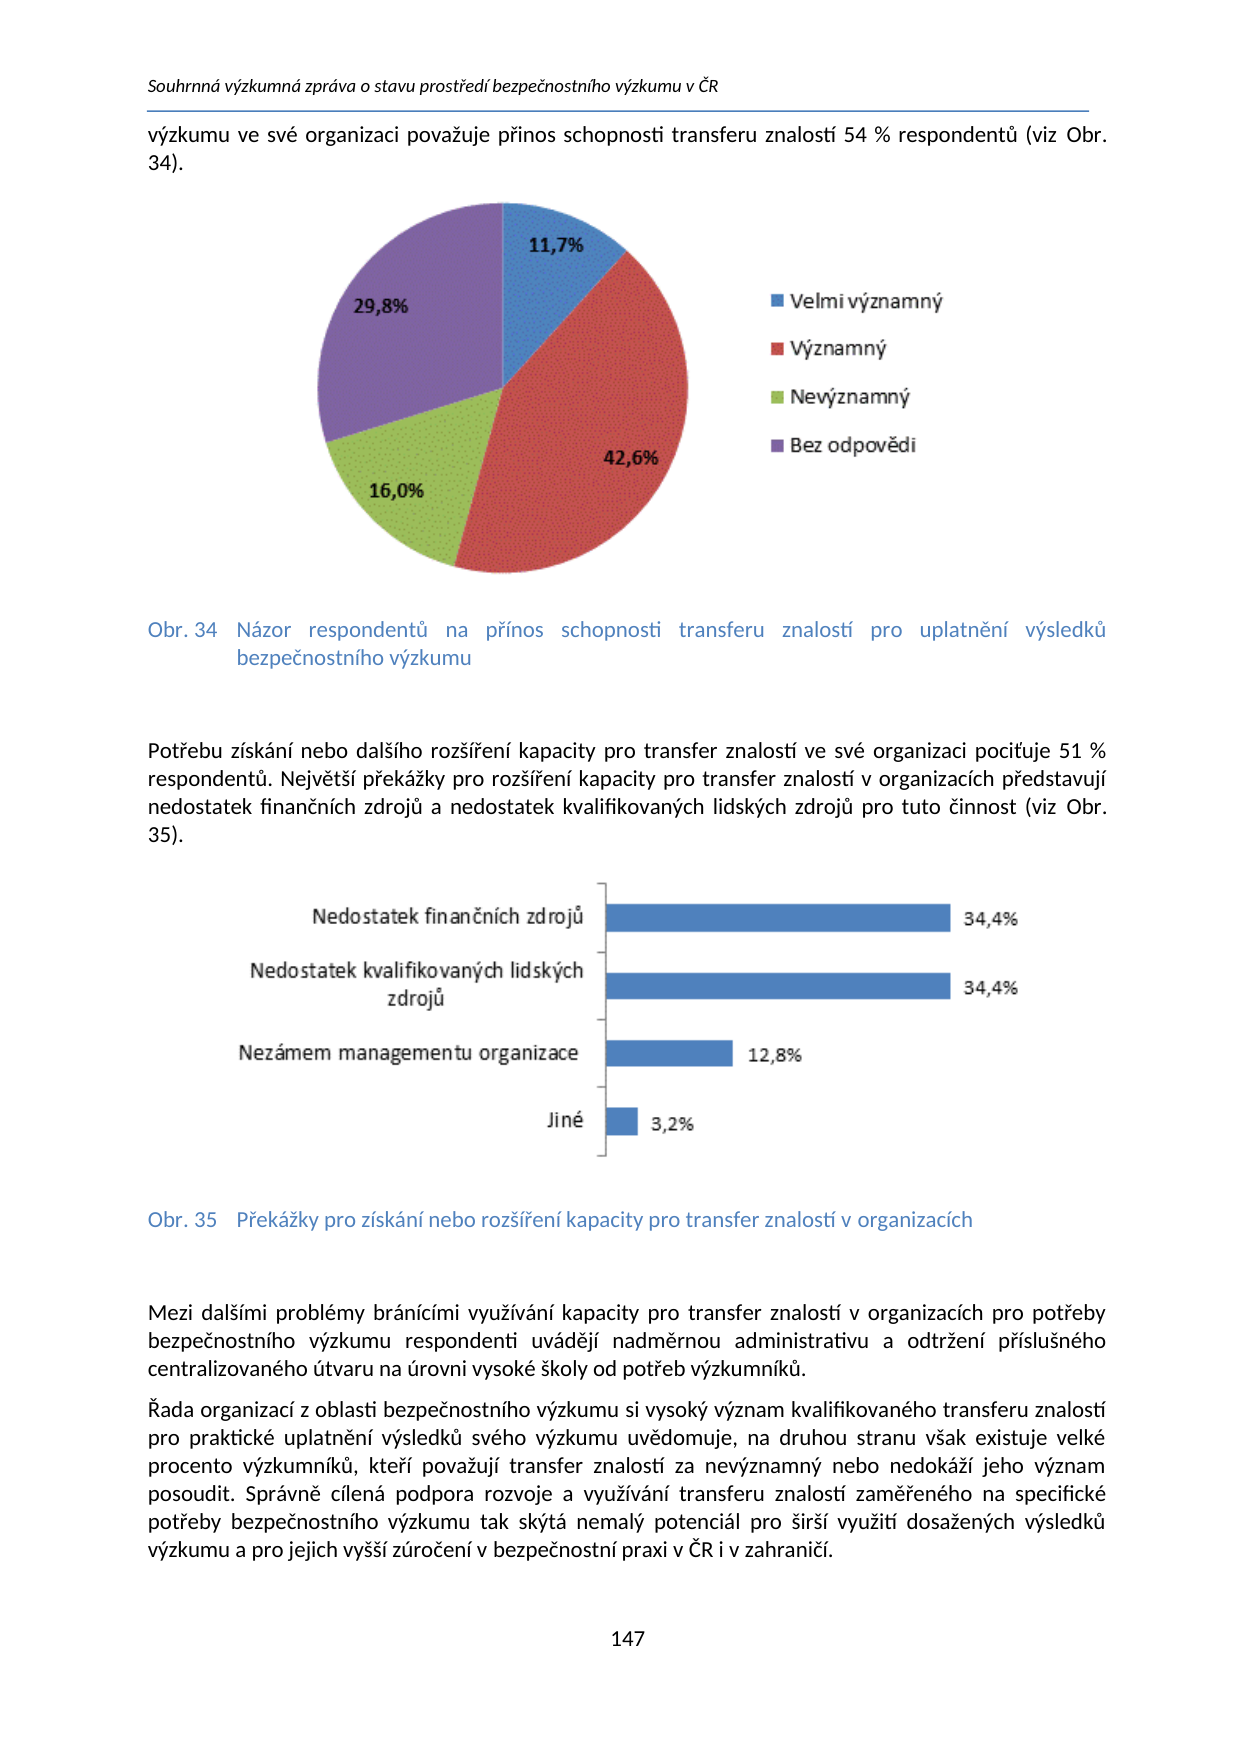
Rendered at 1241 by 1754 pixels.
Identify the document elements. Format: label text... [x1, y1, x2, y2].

text Obr. 34 Názor respondentů na přínos schopnosti transferu znalostí pro uplatnění výsledků bezpečnostního výzkumu [148, 615, 1107, 671]
text Řada organizací z oblasti bezpečnostního výzkumu si vysoký význam kvalifikovaného transferu znalostí pro praktické uplatnění výsledků svého výzkumu uvědomuje, na druhou stranu však existuje velké procento výzkumníků, kteří považují transfer znalostí za nevýznamný nebo nedokáží jeho význam posoudit. Správně cílená podpora rozvoje a využívání transferu znalostí zaměřeného na specifické potřeby bezpečnostního výzkumu tak skýtá nemalý potenciál pro širší využití dosažených výsledků výzkumu a pro jejich vyšší zúročení v bezpečnostní praxi v ČR i v zahraničí. [148, 1395, 1107, 1563]
text Mezi dalšími problémy bránícími využívání kapacity pro transfer znalostí v organizacích pro potřeby bezpečnostního výzkumu respondenti uvádějí nadměrnou administrativu a odtržení příslušného centralizovaného útvaru na úrovni vysoké školy od potřeb výzkumníků. [148, 1298, 1107, 1382]
text Obr. 35 Překážky pro získání nebo rozšíření kapacity pro transfer znalostí v organizacích [148, 1205, 1107, 1233]
picture [288, 188, 967, 590]
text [148, 120, 1107, 176]
picture [224, 861, 1031, 1180]
text Potřebu získání nebo dalšího rozšíření kapacity pro transfer znalostí ve své organizaci pociťuje 51 % respondentů. Největší překážky pro rozšíření kapacity pro transfer znalostí v organizacích představují nedostatek finančních zdrojů a nedostatek kvalifikovaných lidských zdrojů pro tuto činnost (viz obr. 35). [148, 736, 1107, 848]
